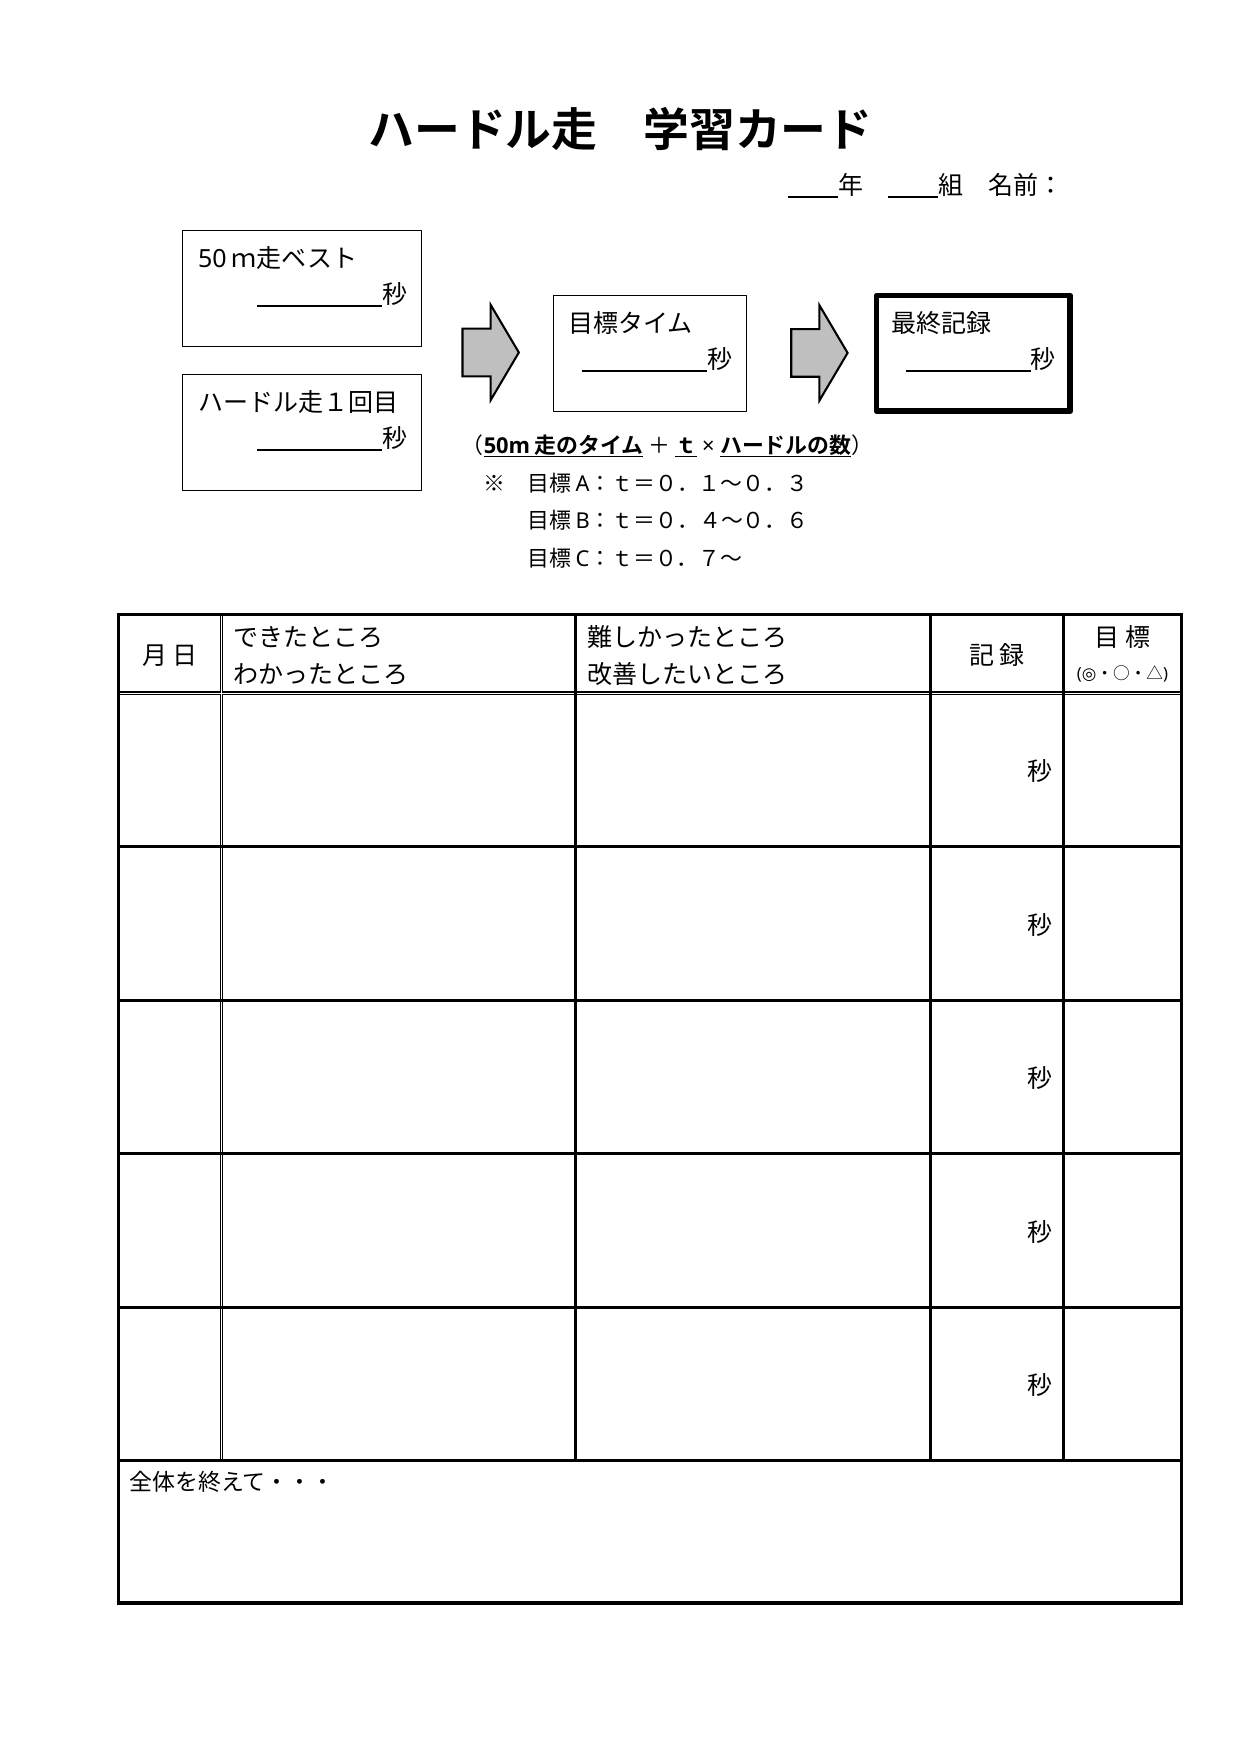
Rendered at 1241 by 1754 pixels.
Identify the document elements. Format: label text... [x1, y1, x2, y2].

table_cell [120, 695, 220, 845]
table_cell 秒 [932, 695, 1062, 845]
table_cell [1065, 848, 1180, 998]
table_cell [577, 695, 929, 845]
table_cell 秒 [932, 1002, 1062, 1152]
table_cell [120, 1155, 220, 1306]
table_cell [120, 848, 220, 998]
table_cell 全体を終えて・・・ [120, 1462, 1180, 1601]
table_cell [223, 848, 574, 998]
table_cell 秒 [932, 1155, 1062, 1306]
table_header できたところ わかったところ [223, 616, 574, 691]
table_cell [1065, 1002, 1180, 1152]
table_cell [120, 1002, 220, 1152]
table_cell [120, 1309, 220, 1459]
table_header 目 標 (◎・○・△) [1065, 616, 1180, 691]
text ハードル走 学習カード [177, 89, 1063, 164]
table_cell [577, 1309, 929, 1459]
table_cell 秒 [932, 1309, 1062, 1459]
table_header 難しかったところ 改善したいところ [577, 616, 929, 691]
table_cell [223, 1002, 574, 1152]
text 目標B：ｔ＝０．４～０．６ [177, 501, 1063, 538]
table_cell [223, 1309, 574, 1459]
table_cell [1065, 695, 1180, 845]
table_header 記 録 [932, 616, 1062, 691]
table_cell [1065, 1155, 1180, 1306]
table_cell [577, 1002, 929, 1152]
table_cell [577, 1155, 929, 1306]
text 年 組 名前： [177, 164, 1063, 202]
text （50m走のタイム ＋ ｔ × ハードルの数） [422, 426, 1063, 463]
text ※ 目標A：ｔ＝０．１～０．３ [177, 463, 1063, 501]
table_cell [223, 695, 574, 845]
table_cell [577, 848, 929, 998]
table_cell [1065, 1309, 1180, 1459]
table_cell [223, 1155, 574, 1306]
table_cell 秒 [932, 848, 1062, 998]
table_header 月 日 [120, 616, 220, 691]
text 目標C：ｔ＝０．７～ [177, 538, 1063, 576]
